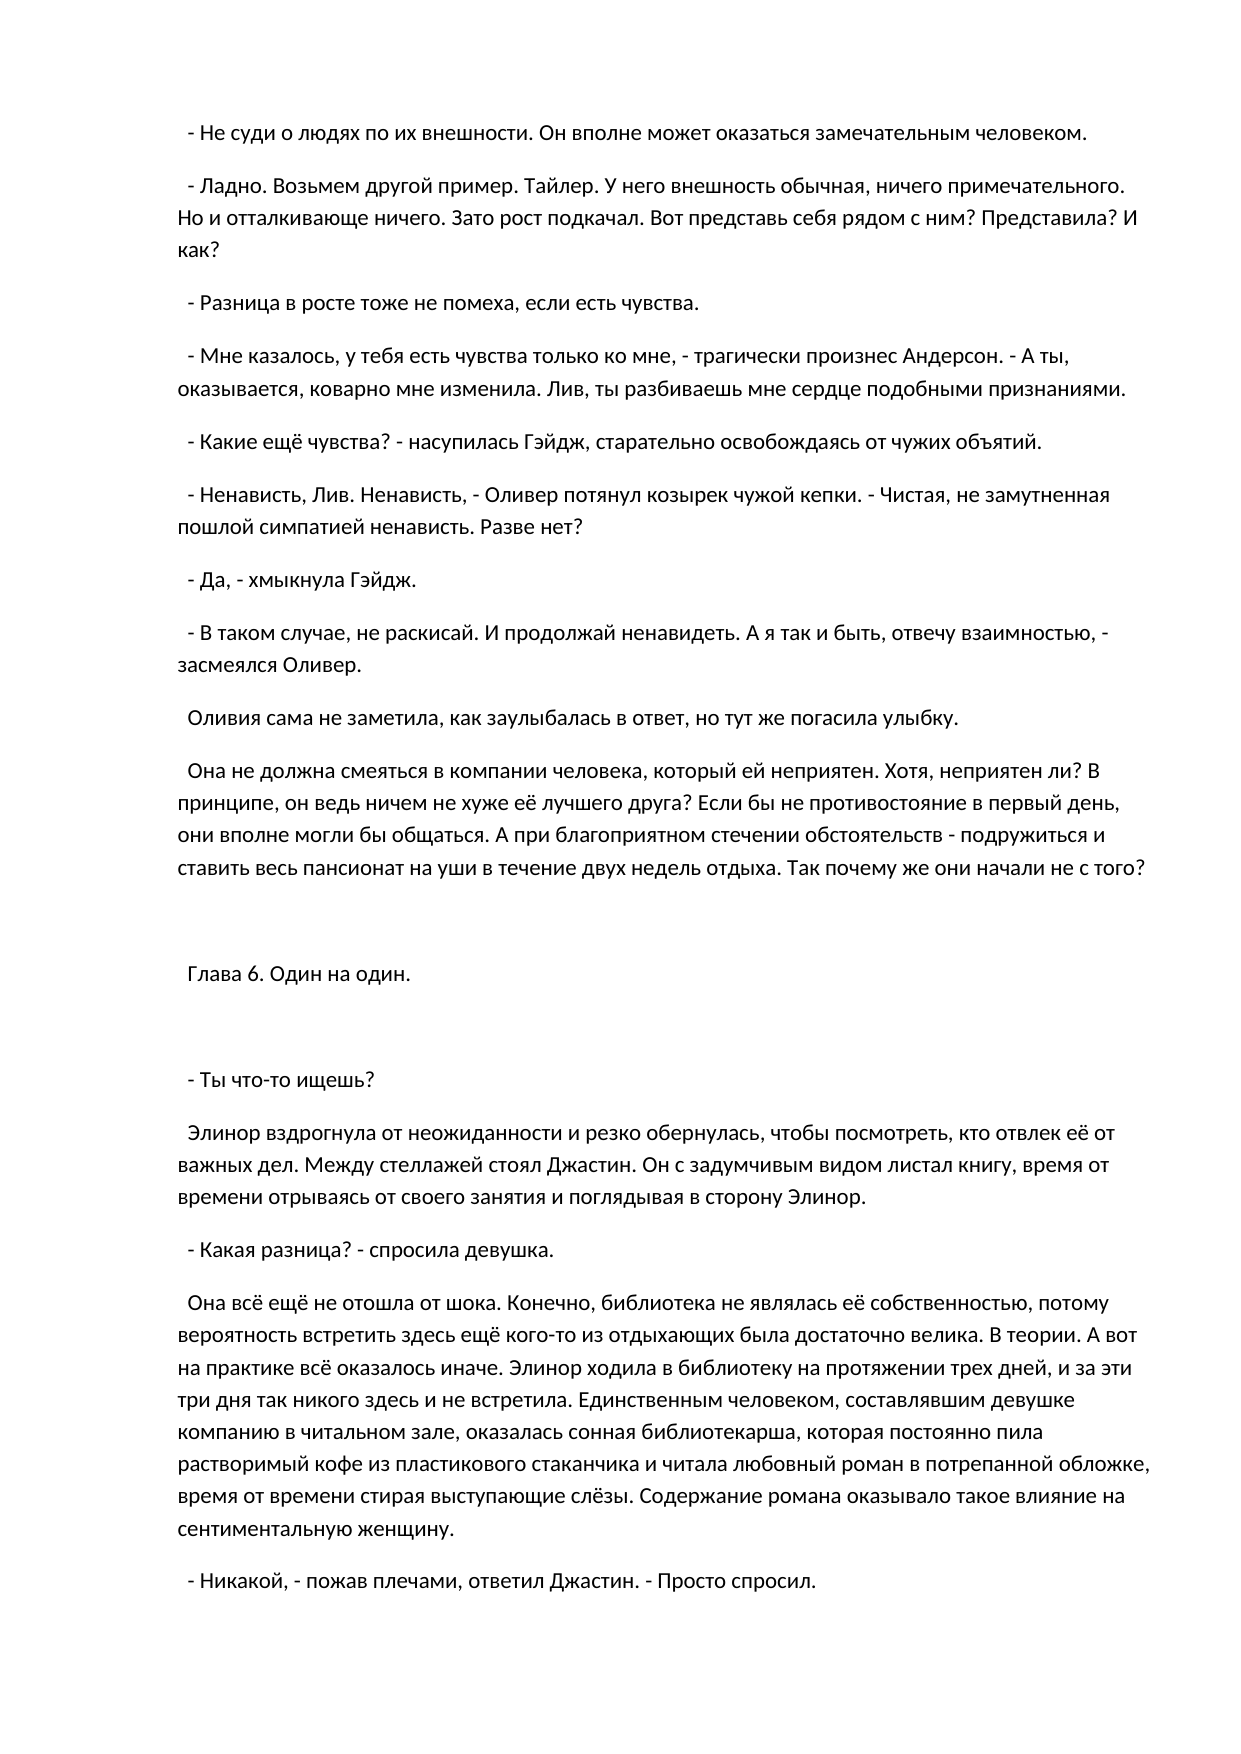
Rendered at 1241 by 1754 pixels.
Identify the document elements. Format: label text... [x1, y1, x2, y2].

text - Какая разница? - спросила девушка. [177, 1235, 1152, 1263]
text - Да, - хмыкнула Гэйдж. [177, 565, 1152, 593]
text - Ненависть, Лив. Ненависть, - Оливер потянул козырек чужой кепки. - Чистая, не замутненная пошлой симпатией ненависть. Разве нет? [177, 480, 1152, 540]
text - Ладно. Возьмем другой пример. Тайлер. У него внешность обычная, ничего примечательного. Но и отталкивающе ничего. Зато рост подкачал. Вот представь себя рядом с ним? Представила? И как? [177, 171, 1152, 263]
text Глава 6. Один на один. [177, 959, 1152, 987]
text - Какие ещё чувства? - насупилась Гэйдж, старательно освобождаясь от чужих объятий. [177, 427, 1152, 455]
text - Не суди о людях по их внешности. Он вполне может оказаться замечательным человеком. [177, 118, 1152, 146]
text Она не должна смеяться в компании человека, который ей неприятен. Хотя, неприятен ли? В принципе, он ведь ничем не хуже её лучшего друга? Если бы не противостояние в первый день, они вполне могли бы общаться. А при благоприятном стечении обстоятельств - подружиться и ставить весь пансионат на уши в течение двух недель отдыха. Так почему же они начали не с того? [177, 756, 1152, 881]
text Она всё ещё не отошла от шока. Конечно, библиотека не являлась её собственностью, потому вероятность встретить здесь ещё кого-то из отдыхающих была достаточно велика. В теории. А вот на практике всё оказалось иначе. Элинор ходила в библиотеку на протяжении трех дней, и за эти три дня так никого здесь и не встретила. Единственным человеком, составлявшим девушке компанию в читальном зале, оказалась сонная библиотекарша, которая постоянно пила растворимый кофе из пластикового стаканчика и читала любовный роман в потрепанной обложке, время от времени стирая выступающие слёзы. Содержание романа оказывало такое влияние на сентиментальную женщину. [177, 1288, 1152, 1542]
text - Разница в росте тоже не помеха, если есть чувства. [177, 288, 1152, 317]
text - Мне казалось, у тебя есть чувства только ко мне, - трагически произнес Андерсон. - А ты, оказывается, коварно мне изменила. Лив, ты разбиваешь мне сердце подобными признаниями. [177, 342, 1152, 402]
text - В таком случае, не раскисай. И продолжай ненавидеть. А я так и быть, отвечу взаимностью, - засмеялся Оливер. [177, 618, 1152, 678]
text Элинор вздрогнула от неожиданности и резко обернулась, чтобы посмотреть, кто отвлек её от важных дел. Между стеллажей стоял Джастин. Он с задумчивым видом листал книгу, время от времени отрываясь от своего занятия и поглядывая в сторону Элинор. [177, 1118, 1152, 1210]
text Оливия сама не заметила, как заулыбалась в ответ, но тут же погасила улыбку. [177, 703, 1152, 731]
text - Никакой, - пожав плечами, ответил Джастин. - Просто спросил. [177, 1567, 1152, 1595]
text - Ты что-то ищешь? [177, 1065, 1152, 1093]
